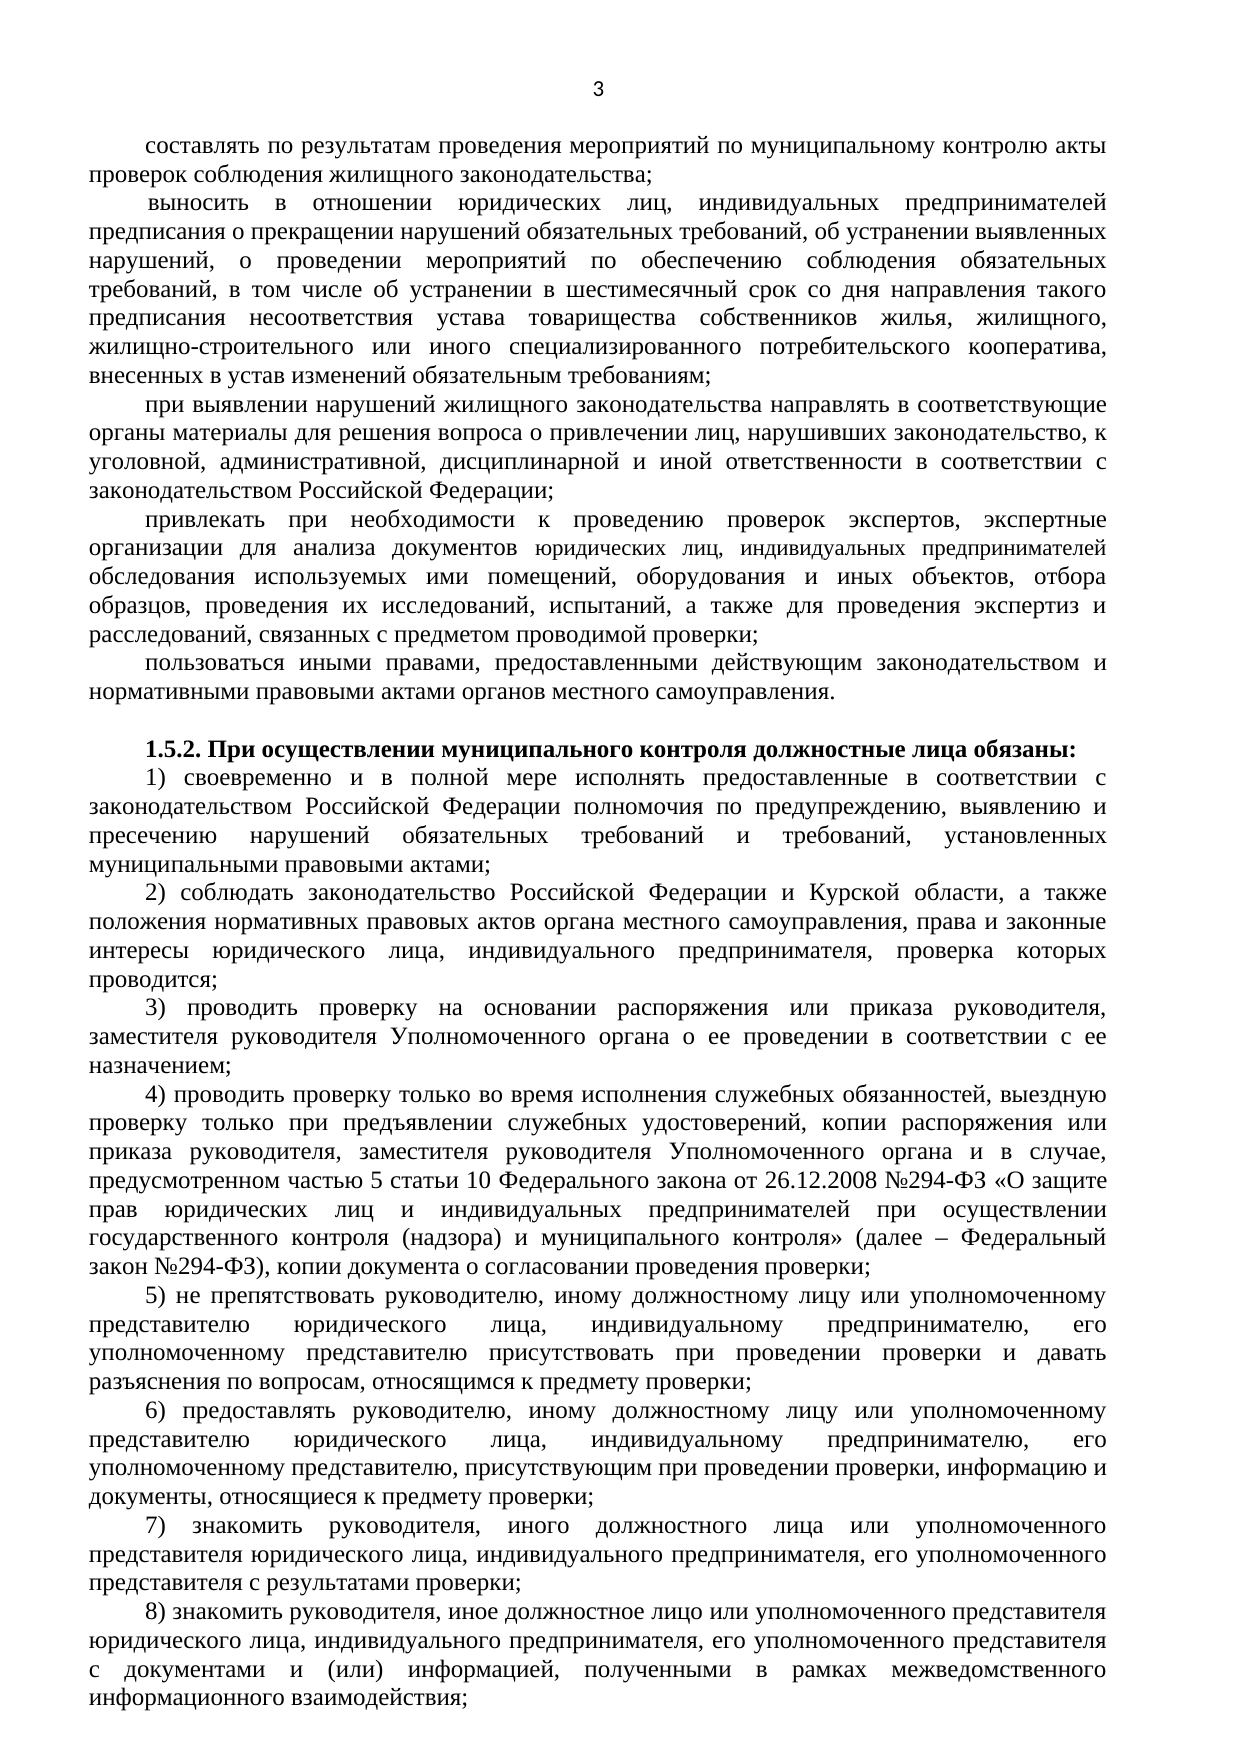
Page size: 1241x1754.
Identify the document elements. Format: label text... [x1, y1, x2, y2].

text при выявлении нарушений жилищного законодательства направлять в соответствующие органы материалы для решения вопроса о привлечении лиц, нарушивших законодательство, к уголовной, административной, дисциплинарной и иной ответственности в соответствии с законодательством Российской Федерации; [89, 389, 1107, 504]
text пользоваться иными правами, предоставленными действующим законодательством и нормативными правовыми актами органов местного самоуправления. [89, 647, 1107, 705]
text 2) соблюдать законодательство Российской Федерации и Курской области, а также положения нормативных правовых актов органа местного самоуправления, права и законные интересы юридического лица, индивидуального предпринимателя, проверка которых проводится; [89, 877, 1107, 992]
text привлекать при необходимости к проведению проверок экспертов, экспертные организации для анализа документов юридических лиц, индивидуальных предпринимателей обследования используемых ими помещений, оборудования и иных объектов, отбора образцов, проведения их исследований, испытаний, а также для проведения экспертиз и расследований, связанных с предметом проводимой проверки; [89, 504, 1107, 647]
text 1.5.2. При осуществлении муниципального контроля должностные лица обязаны: [89, 734, 1107, 762]
text 5) не препятствовать руководителю, иному должностному лицу или уполномоченному представителю юридического лица, индивидуальному предпринимателю, его уполномоченному представителю присутствовать при проведении проверки и давать разъяснения по вопросам, относящимся к предмету проверки; [89, 1280, 1107, 1395]
text 6) предоставлять руководителю, иному должностному лицу или уполномоченному представителю юридического лица, индивидуальному предпринимателю, его уполномоченному представителю, присутствующим при проведении проверки, информацию и документы, относящиеся к предмету проверки; [89, 1395, 1107, 1510]
text 8) знакомить руководителя, иное должностное лицо или уполномоченного представителя юридического лица, индивидуального предпринимателя, его уполномоченного представителя с документами и (или) информацией, полученными в рамках межведомственного информационного взаимодействия; [89, 1596, 1107, 1711]
text выносить в отношении юридических лиц, индивидуальных предпринимателей предписания о прекращении нарушений обязательных требований, об устранении выявленных нарушений, о проведении мероприятий по обеспечению соблюдения обязательных требований, в том числе об устранении в шестимесячный срок со дня направления такого предписания несоответствия устава товарищества собственников жилья, жилищного, жилищно-строительного или иного специализированного потребительского кооператива, внесенных в устав изменений обязательным требованиям; [89, 187, 1107, 389]
text 1) своевременно и в полной мере исполнять предоставленные в соответствии с законодательством Российской Федерации полномочия по предупреждению, выявлению и пресечению нарушений обязательных требований и требований, установленных муниципальными правовыми актами; [89, 762, 1107, 877]
text 7) знакомить руководителя, иного должностного лица или уполномоченного представителя юридического лица, индивидуального предпринимателя, его уполномоченного представителя с результатами проверки; [89, 1510, 1107, 1596]
text 4) проводить проверку только во время исполнения служебных обязанностей, выездную проверку только при предъявлении служебных удостоверений, копии распоряжения или приказа руководителя, заместителя руководителя Уполномоченного органа и в случае, предусмотренном частью 5 статьи 10 Федерального закона от 26.12.2008 №294-ФЗ «О защите прав юридических лиц и индивидуальных предпринимателей при осуществлении государственного контроля (надзора) и муниципального контроля» (далее – Федеральный закон №294-ФЗ), копии документа о согласовании проведения проверки; [89, 1079, 1107, 1280]
text 3) проводить проверку на основании распоряжения или приказа руководителя, заместителя руководителя Уполномоченного органа о ее проведении в соответствии с ее назначением; [89, 992, 1107, 1079]
text составлять по результатам проведения мероприятий по муниципальному контролю акты проверок соблюдения жилищного законодательства; [89, 130, 1107, 187]
